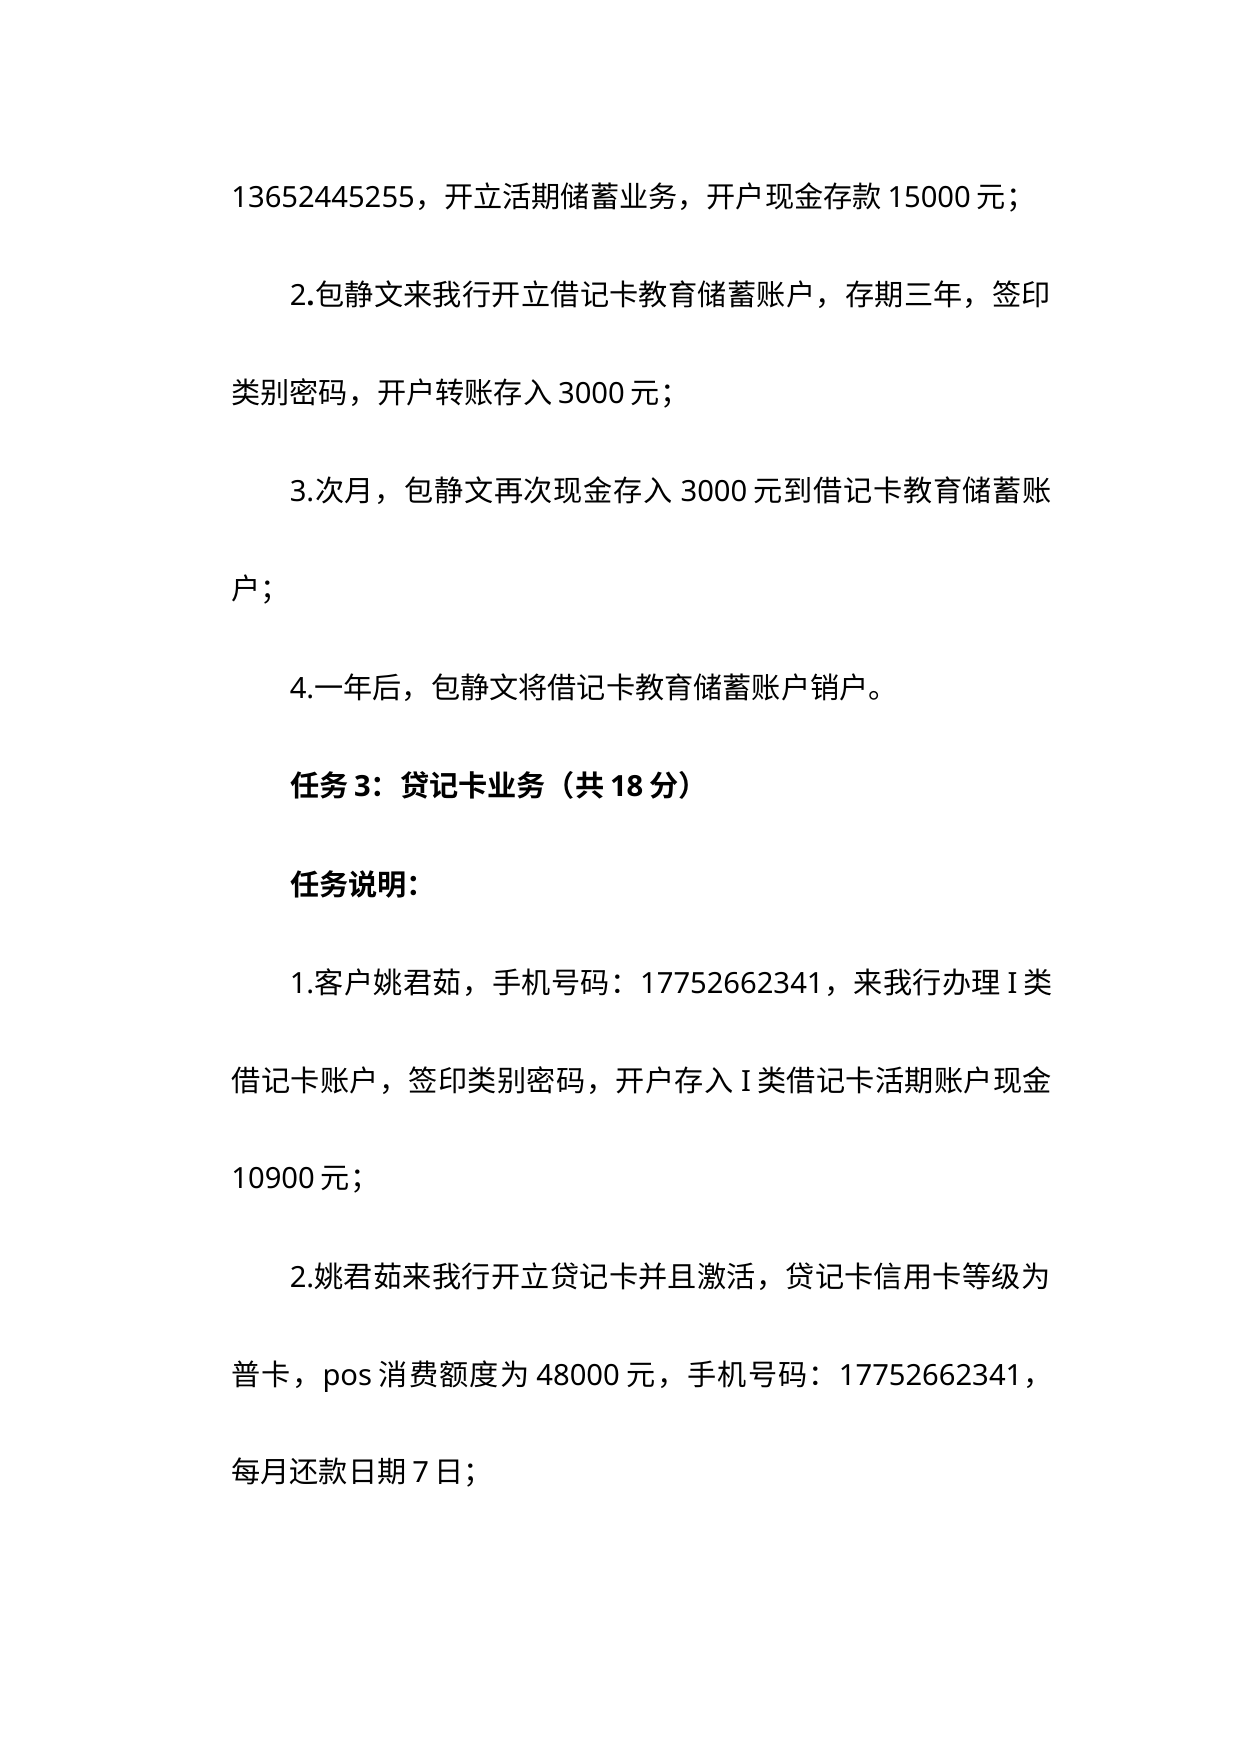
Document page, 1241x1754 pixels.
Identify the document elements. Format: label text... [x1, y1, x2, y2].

text 1.客户姚君茹，手机号码：17752662341，来我行办理I类借记卡账户，签印类别密码，开户存入I类借记卡活期账户现金10900元； [231, 949, 1053, 1209]
text 任务3：贷记卡业务（共18分） [231, 752, 1053, 817]
text 2.包静文来我行开立借记卡教育储蓄账户，存期三年，签印类别密码，开户转账存入3000元； [231, 261, 1053, 423]
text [231, 162, 1053, 227]
text 4.一年后，包静文将借记卡教育储蓄账户销户。 [231, 653, 1053, 718]
text 任务说明： [231, 850, 1053, 915]
text 2.姚君茹来我行开立贷记卡并且激活，贷记卡信用卡等级为普卡，pos消费额度为48000元，手机号码：17752662341，每月还款日期7日； [231, 1242, 1053, 1502]
text 3.次月，包静文再次现金存入3000元到借记卡教育储蓄账户； [231, 457, 1053, 619]
